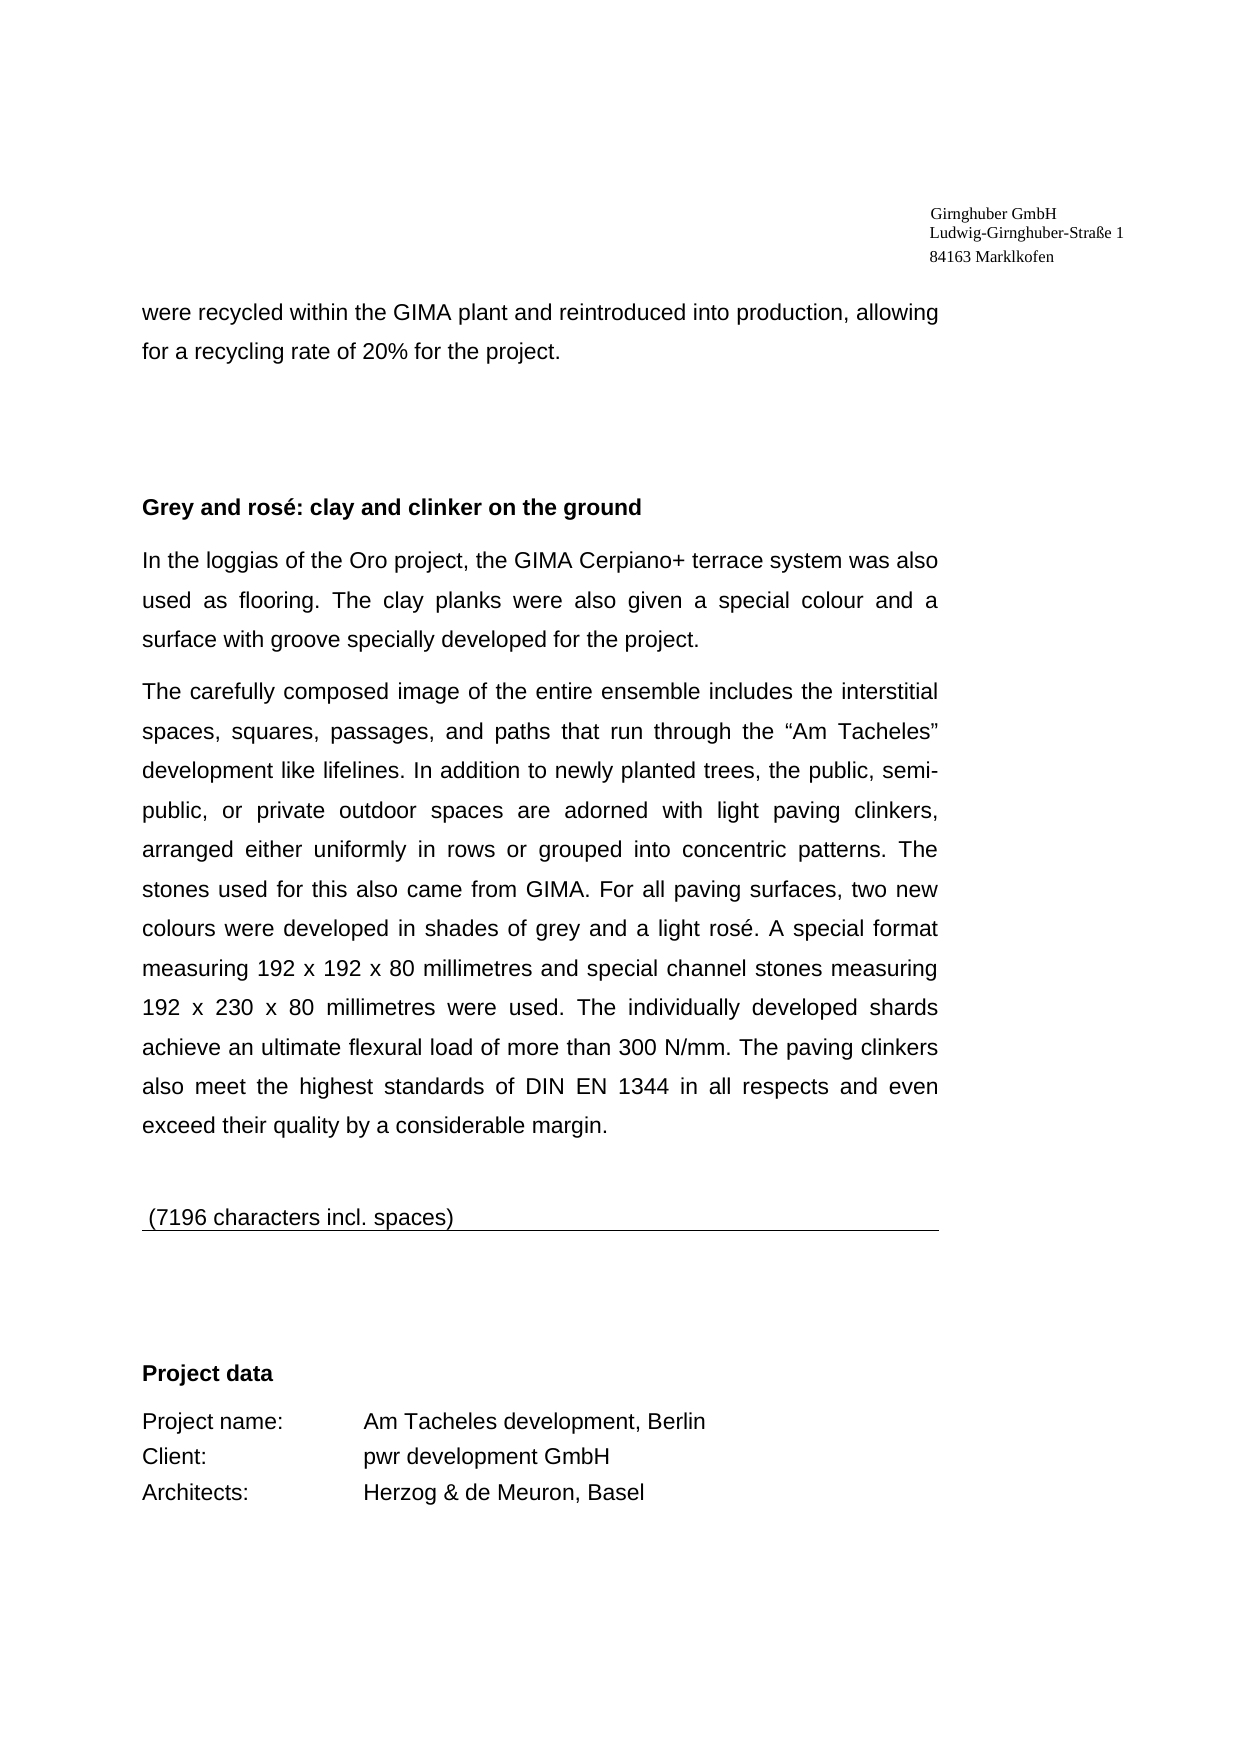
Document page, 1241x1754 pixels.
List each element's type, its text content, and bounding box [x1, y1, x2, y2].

text Architects: Herzog & de Meuron, Basel [142, 1472, 939, 1507]
text Grey and rosé: clay and clinker on the ground [142, 494, 939, 520]
text Project name: Am Tacheles development, Berlin [142, 1401, 939, 1436]
text The carefully composed image of the entire ensemble includes the interstitial spaces, squares, passages, and paths that run through the “Am Tacheles” development like lifelines. In addition to newly planted trees, the public, semi-public, or private outdoor spaces are adorned with light paving clinkers, arranged either uniformly in rows or grouped into concentric patterns. The stones used for this also came from GIMA. For all paving surfaces, two new colours were developed in shades of grey and a light rosé. A special format measuring 192 x 192 x 80 millimetres and special channel stones measuring 192 x 230 x 80 millimetres were used. The individually developed shards achieve an ultimate flexural load of more than 300 N/mm. The paving clinkers also meet the highest standards of DIN EN 1344 in all respects and even exceed their quality by a considerable margin. [142, 678, 939, 1139]
text Client: pwr development GmbH [142, 1436, 939, 1472]
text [142, 299, 939, 364]
text Project data [142, 1353, 939, 1388]
text In the loggias of the Oro project, the GIMA Cerpiano+ terrace system was also used as flooring. The clay planks were also given a special colour and a surface with groove specially developed for the project. [142, 547, 939, 653]
text (7196 characters incl. spaces) [142, 1204, 939, 1230]
